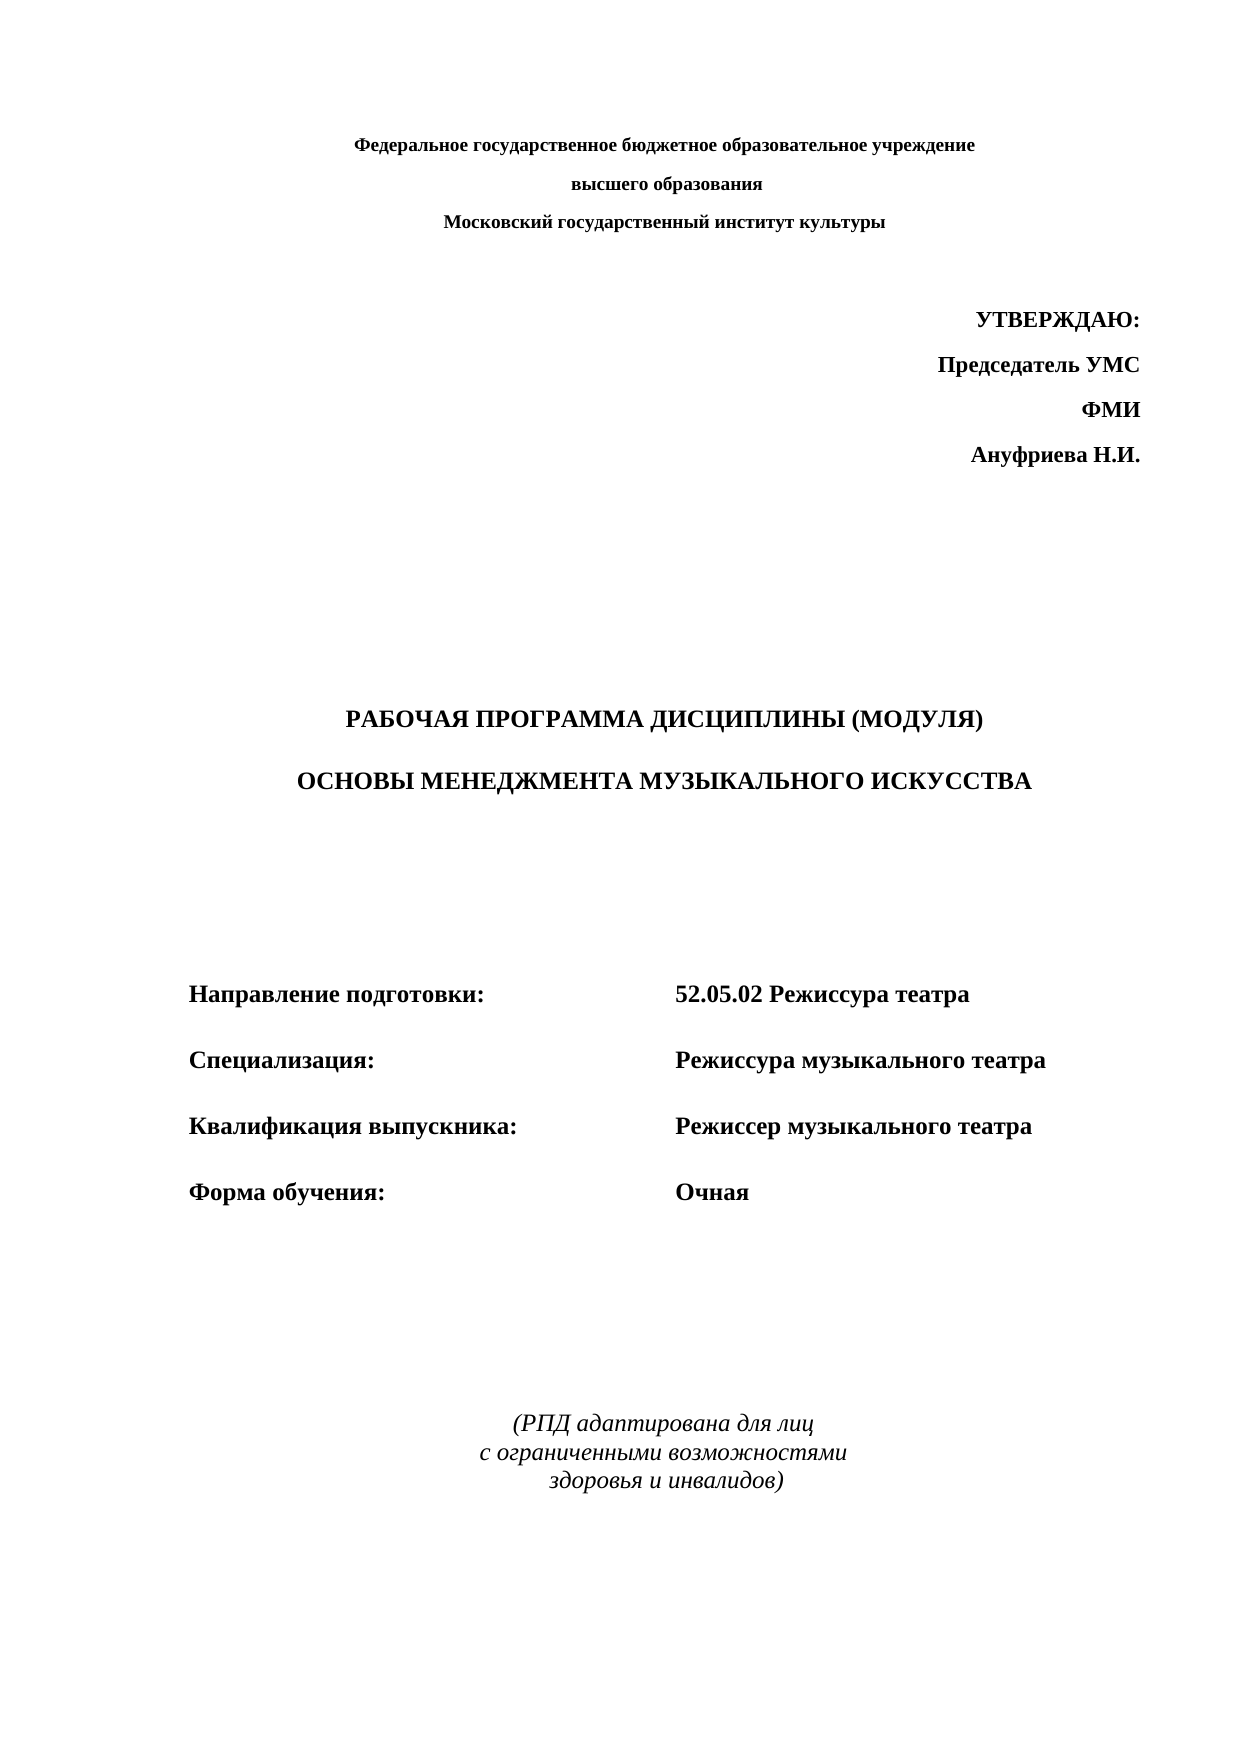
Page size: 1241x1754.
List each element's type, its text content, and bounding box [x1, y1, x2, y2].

text Федеральное государственное бюджетное образовательное учреждение [177, 134, 1152, 172]
table_cell Режиссер музыкального театра [664, 1111, 1166, 1177]
text здоровья и инвалидов) [177, 1465, 1152, 1494]
table_header 52.05.02 Режиссура театра [664, 979, 1166, 1045]
table_header Направление подготовки: [177, 979, 664, 1045]
text высшего образования [177, 172, 1152, 210]
text Московский государственный институт культуры [177, 210, 1152, 249]
text с ограниченными возможностями [177, 1437, 1152, 1465]
table_header УТВЕРЖДАЮ: Председатель УМС ФМИ Ануфриева Н.И. [675, 306, 1152, 532]
table_cell Форма обучения: [177, 1177, 664, 1243]
table_cell Режиссура музыкального театра [664, 1045, 1166, 1111]
text РАБОЧАЯ ПРОГРАММА ДИСЦИПЛИНЫ (МОДУЛЯ) [177, 704, 1152, 733]
table_cell Очная [664, 1177, 1166, 1243]
table_cell Квалификация выпускника: [177, 1111, 664, 1177]
text (РПД адаптирована для лиц [177, 1408, 1152, 1437]
text ОСНОВЫ МЕНЕДЖМЕНТА МУЗЫКАЛЬНОГО ИСКУССТВА [177, 733, 1152, 827]
table_cell Специализация: [177, 1045, 664, 1111]
